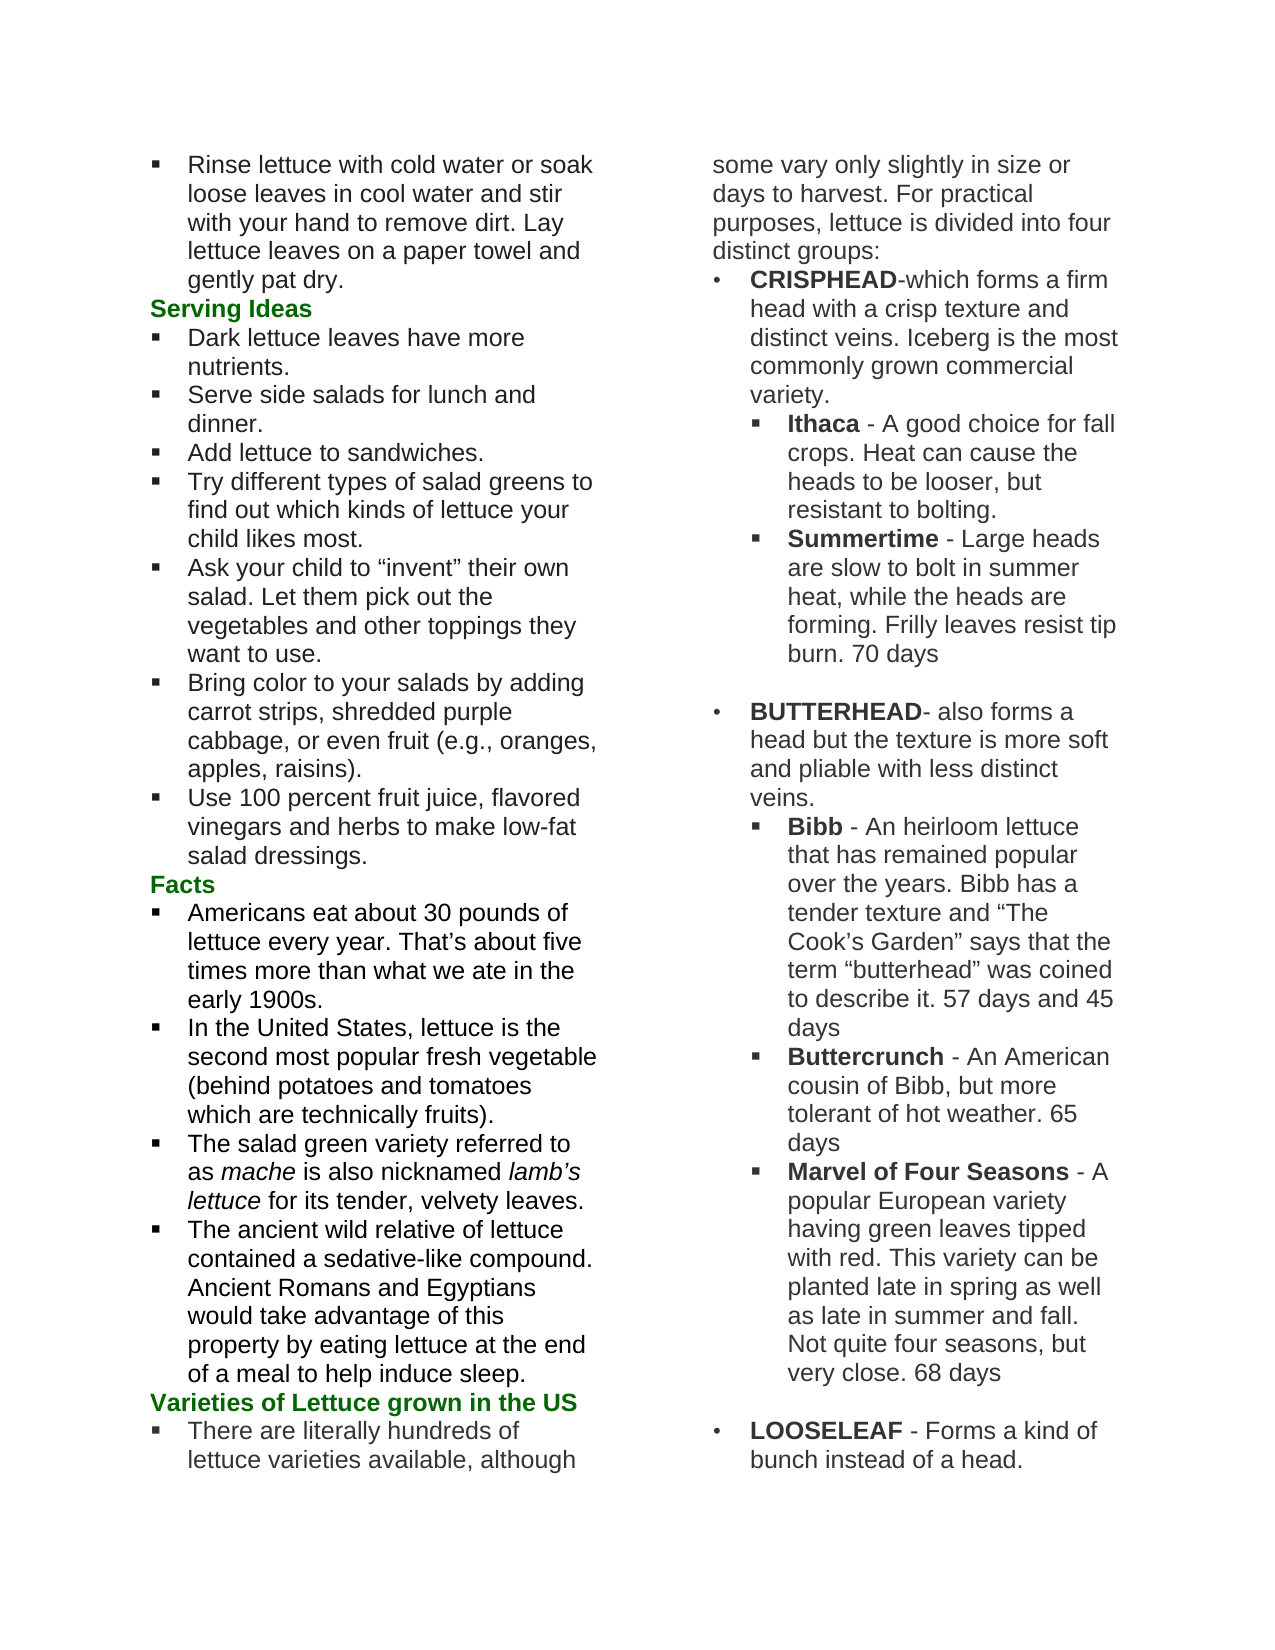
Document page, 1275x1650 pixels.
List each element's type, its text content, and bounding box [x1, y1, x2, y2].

text Varieties of Lettuce grown in the US [150, 1387, 600, 1416]
list Use 100 percent fruit juice, flavored vinegars and herbs to make low-fat salad dressings. [150, 783, 600, 869]
list Summertime - Large heads are slow to bolt in summer heat, while the heads are forming. Frilly leaves resist tip burn. 70 days [750, 524, 1125, 668]
list Rinse lettuce with cold water or soak loose leaves in cool water and stir with your hand to remove dirt. Lay lettuce leaves on a paper towel and gently pat dry. [150, 150, 600, 294]
list There are literally hundreds of lettuce varieties available, although some vary only slightly in size or days to harvest. For practical purposes, lettuce is divided into four distinct groups: [150, 1416, 600, 1474]
list There are literally hundreds of lettuce varieties available, although some vary only slightly in size or days to harvest. For practical purposes, lettuce is divided into four distinct groups: [675, 150, 1125, 265]
list In the United States, lettuce is the second most popular fresh vegetable (behind potatoes and tomatoes which are technically fruits). [150, 1013, 600, 1128]
list Dark lettuce leaves have more nutrients. [150, 323, 600, 380]
list Buttercrunch - An American cousin of Bibb, but more tolerant of hot weather. 65 days [750, 1042, 1125, 1157]
list Try different types of salad greens to find out which kinds of lettuce your child likes most. [150, 467, 600, 553]
list The salad green variety referred to as mache is also nicknamed lamb’s lettuce for its tender, velvety leaves. [150, 1128, 600, 1215]
list Bring color to your salads by adding carrot strips, shredded purple cabbage, or even fruit (e.g., oranges, apples, raisins). [150, 668, 600, 783]
list LOOSELEAF - Forms a kind of bunch instead of a head. Looseleaf lettuce resprouts from a cut stem without losing quality in flavor or texture. [712, 1416, 1125, 1473]
list Serve side salads for lunch and dinner. [150, 380, 600, 438]
list Americans eat about 30 pounds of lettuce every year. That’s about five times more than what we ate in the early 1900s. [150, 898, 600, 1013]
text Serving Ideas [150, 294, 600, 323]
list Add lettuce to sandwiches. [150, 438, 600, 467]
list Bibb - An heirloom lettuce that has remained popular over the years. Bibb has a tender texture and “The Cook’s Garden” says that the term “butterhead” was coined to describe it. 57 days and 45 days [750, 812, 1125, 1042]
list BUTTERHEAD- also forms a head but the texture is more soft and pliable with less distinct veins. [712, 697, 1125, 812]
text Facts [150, 869, 600, 898]
list CRISPHEAD-which forms a firm head with a crisp texture and distinct veins. Iceberg is the most commonly grown commercial variety. [712, 265, 1125, 409]
list Ithaca - A good choice for fall crops. Heat can cause the heads to be looser, but resistant to bolting. [750, 409, 1125, 524]
list Ask your child to “invent” their own salad. Let them pick out the vegetables and other toppings they want to use. [150, 553, 600, 668]
list Marvel of Four Seasons - A popular European variety having green leaves tipped with red. This variety can be planted late in spring as well as late in summer and fall. Not quite four seasons, but very close. 68 days [750, 1157, 1125, 1387]
list The ancient wild relative of lettuce contained a sedative-like compound. Ancient Romans and Egyptians would take advantage of this property by eating lettuce at the end of a meal to help induce sleep. [150, 1215, 600, 1387]
